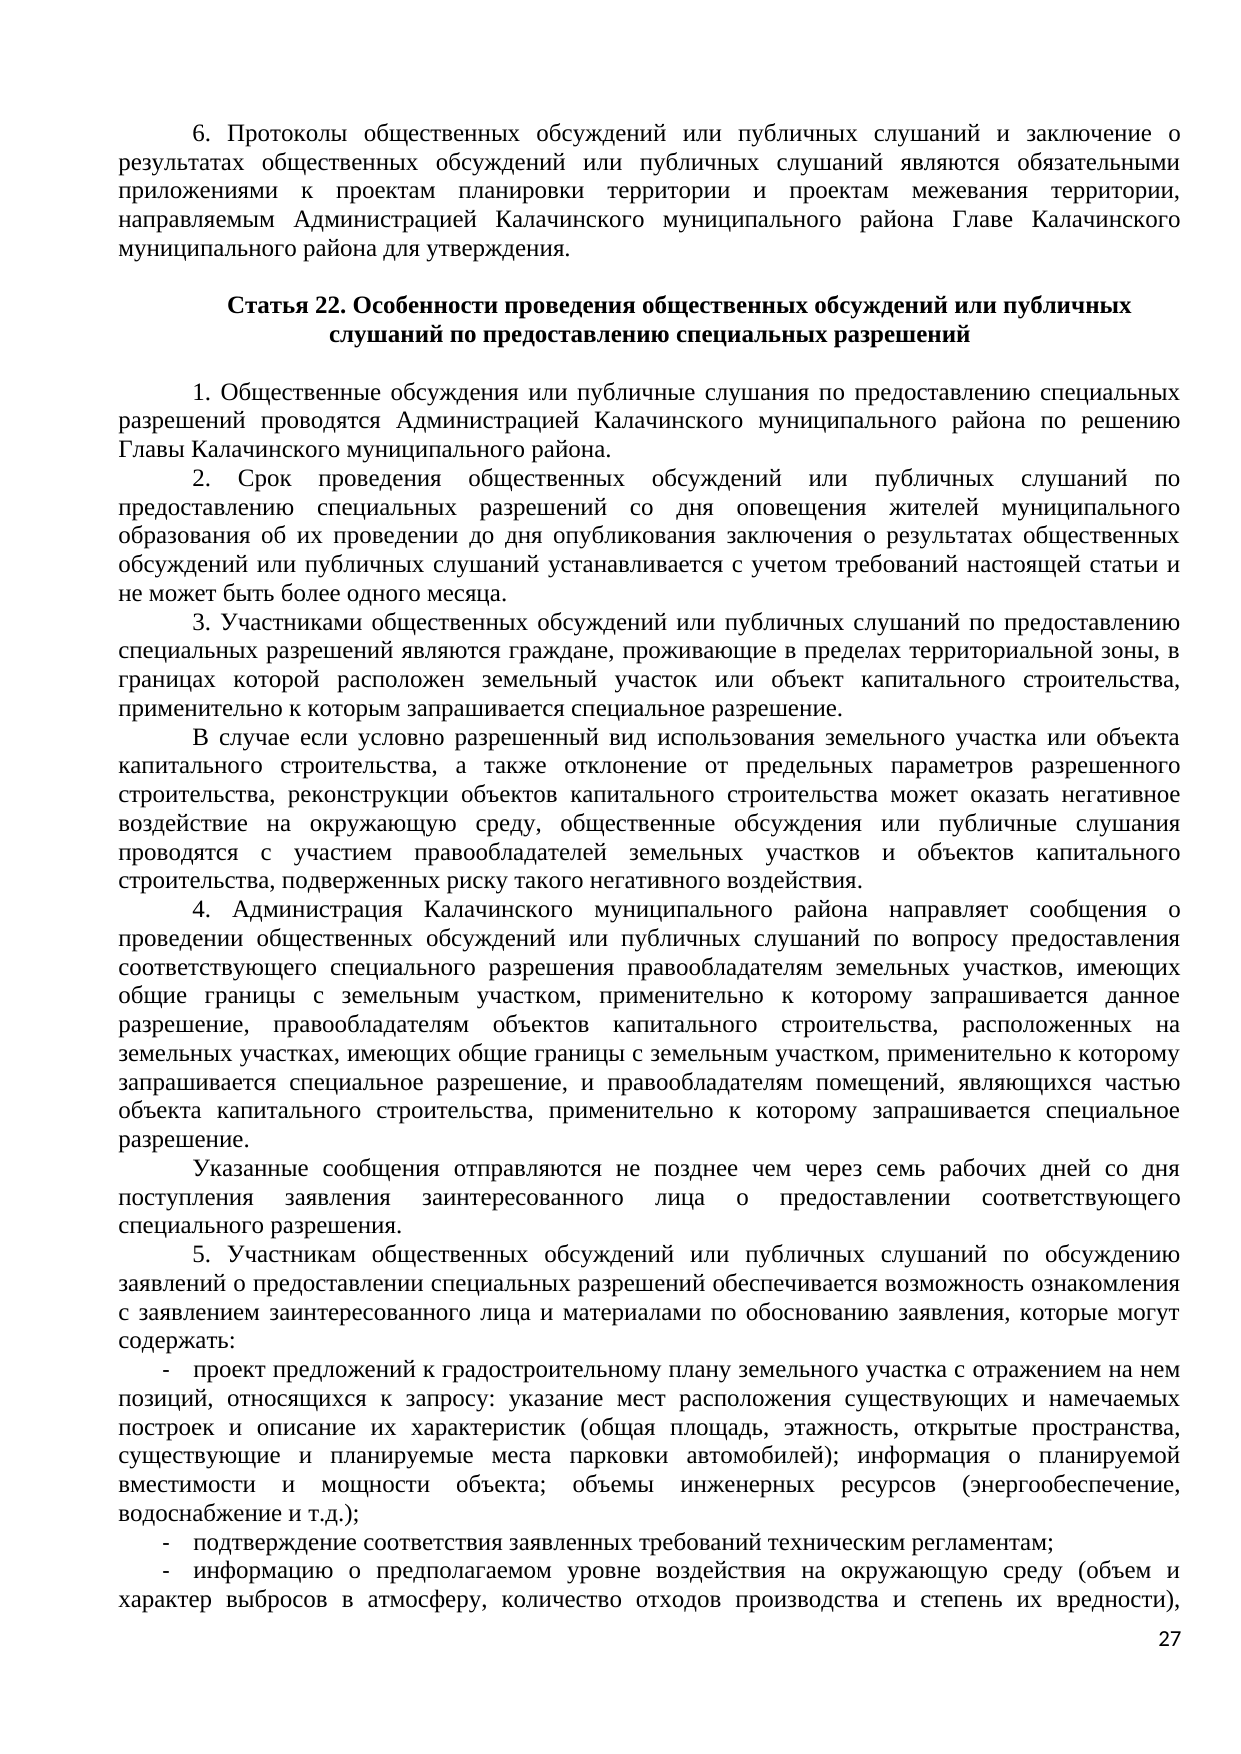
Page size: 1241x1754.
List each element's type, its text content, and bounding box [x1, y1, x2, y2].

text 4. Администрация Калачинского муниципального района направляет сообщения о проведении общественных обсуждений или публичных слушаний по вопросу предоставления соответствующего специального разрешения правообладателям земельных участков, имеющих общие границы с земельным участком, применительно к которому запрашивается данное разрешение, правообладателям объектов капитального строительства, расположенных на земельных участках, имеющих общие границы с земельным участком, применительно к которому запрашивается специальное разрешение, и правообладателям помещений, являющихся частью объекта капитального строительства, применительно к которому запрашивается специальное разрешение. [118, 894, 1181, 1153]
text 5. Участникам общественных обсуждений или публичных слушаний по обсуждению заявлений о предоставлении специальных разрешений обеспечивается возможность ознакомления с заявлением заинтересованного лица и материалами по обоснованию заявления, которые могут содержать: [118, 1239, 1181, 1354]
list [118, 1556, 1181, 1613]
text 2. Срок проведения общественных обсуждений или публичных слушаний по предоставлению специальных разрешений со дня оповещения жителей муниципального образования об их проведении до дня опубликования заключения о результатах общественных обсуждений или публичных слушаний устанавливается с учетом требований настоящей статьи и не может быть более одного месяца. [118, 463, 1181, 607]
text 1. Общественные обсуждения или публичные слушания по предоставлению специальных разрешений проводятся Администрацией Калачинского муниципального района по решению Главы Калачинского муниципального района. [118, 377, 1181, 463]
text Статья 22. Особенности проведения общественных обсуждений или публичных слушаний по предоставлению специальных разрешений [118, 291, 1181, 348]
list подтверждение соответствия заявленных требований техническим регламентам; [118, 1527, 1181, 1556]
text 3. Участниками общественных обсуждений или публичных слушаний по предоставлению специальных разрешений являются граждане, проживающие в пределах территориальной зоны, в границах которой расположен земельный участок или объект капитального строительства, применительно к которым запрашивается специальное разрешение. [118, 607, 1181, 722]
list проект предложений к градостроительному плану земельного участка с отражением на нем позиций, относящихся к запросу: указание мест расположения существующих и намечаемых построек и описание их характеристик (общая площадь, этажность, открытые пространства, существующие и планируемые места парковки автомобилей); информация о планируемой вместимости и мощности объекта; объемы инженерных ресурсов (энергообеспечение, водоснабжение и т.д.); [118, 1354, 1181, 1527]
text В случае если условно разрешенный вид использования земельного участка или объекта капитального строительства, а также отклонение от предельных параметров разрешенного строительства, реконструкции объектов капитального строительства может оказать негативное воздействие на окружающую среду, общественные обсуждения или публичные слушания проводятся с участием правообладателей земельных участков и объектов капитального строительства, подверженных риску такого негативного воздействия. [118, 722, 1181, 894]
text Указанные сообщения отправляются не позднее чем через семь рабочих дней со дня поступления заявления заинтересованного лица о предоставлении соответствующего специального разрешения. [118, 1153, 1181, 1239]
text 6. Протоколы общественных обсуждений или публичных слушаний и заключение о результатах общественных обсуждений или публичных слушаний являются обязательными приложениями к проектам планировки территории и проектам межевания территории, направляемым Администрацией Калачинского муниципального района Главе Калачинского муниципального района для утверждения. [118, 118, 1181, 262]
